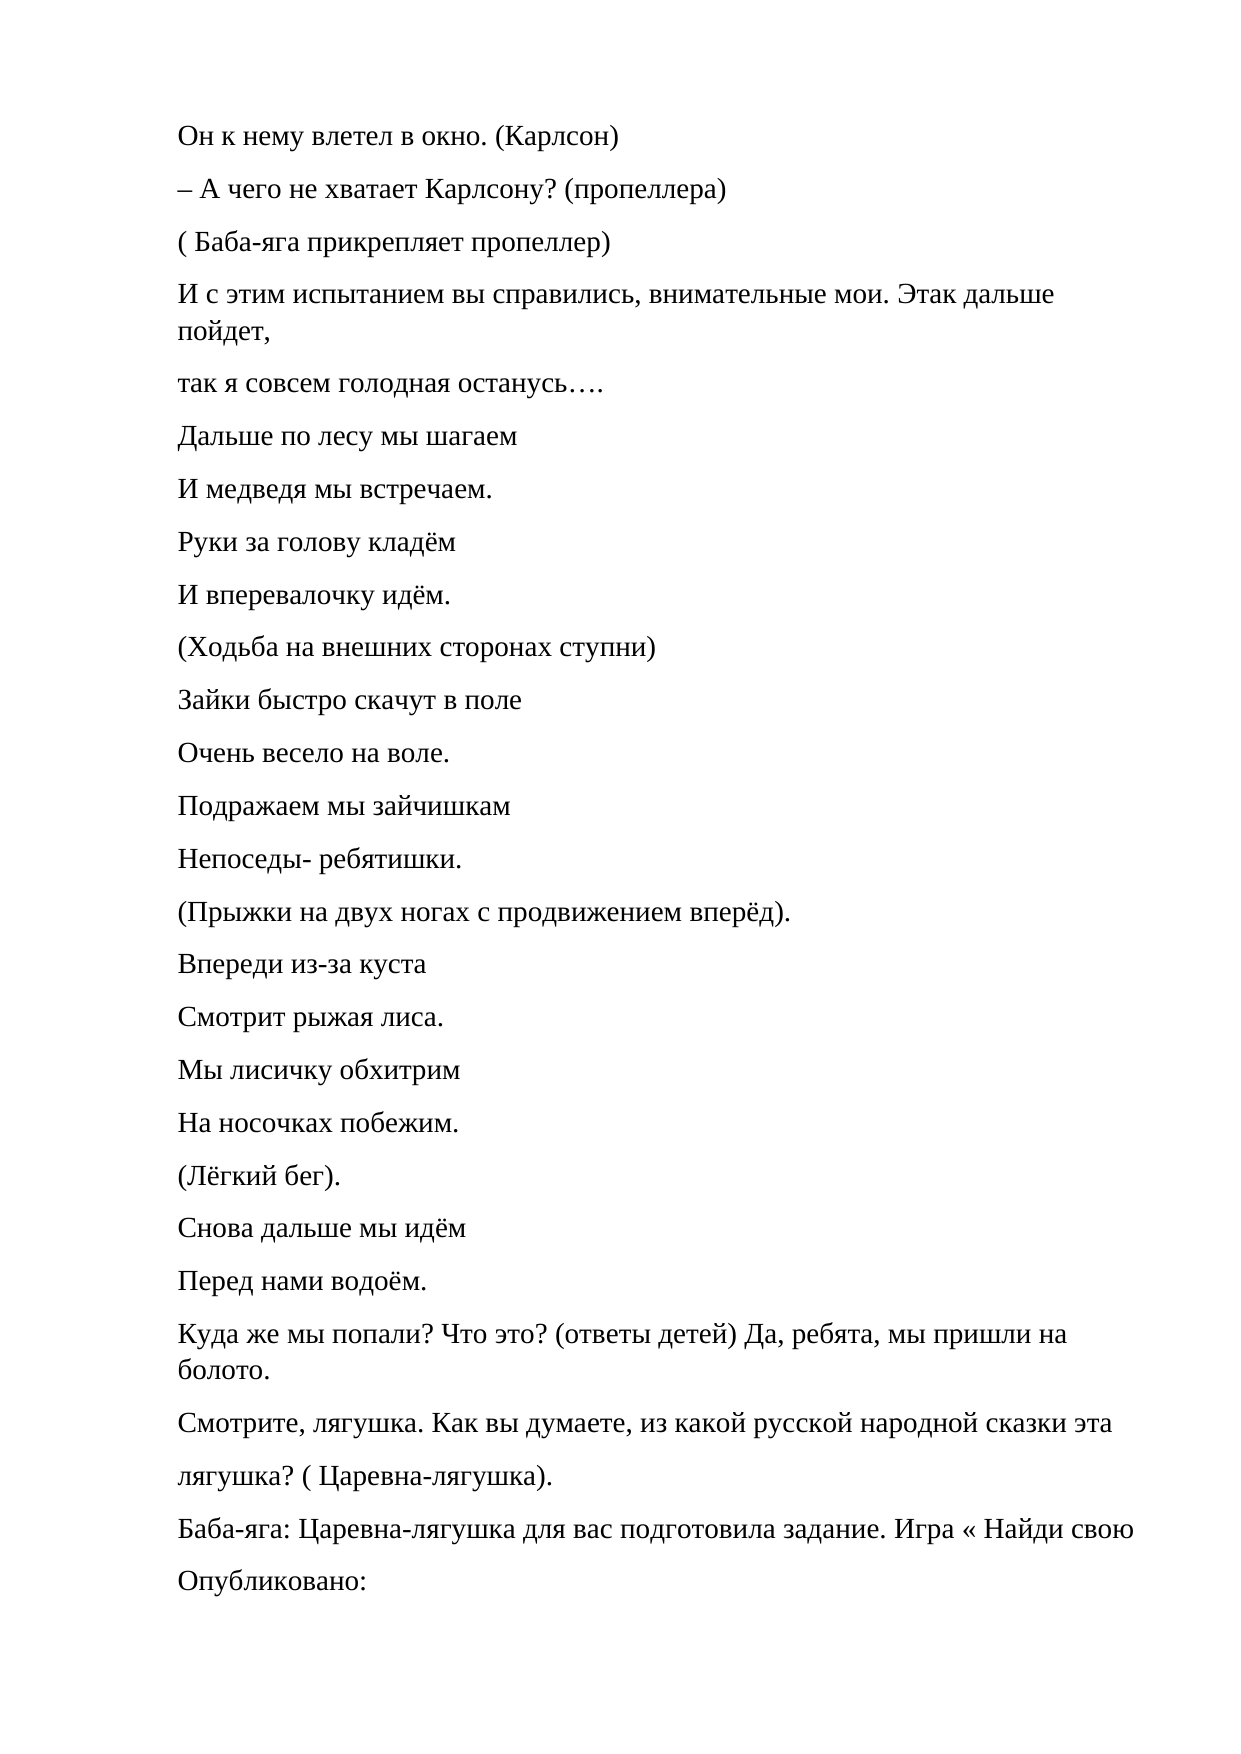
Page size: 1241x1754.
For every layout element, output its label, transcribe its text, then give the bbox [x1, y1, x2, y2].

text Смотрите, лягушка. Как вы думаете, из какой русской народной сказки эта [177, 1405, 1152, 1439]
text Очень весело на воле. [177, 735, 1152, 769]
text (Лёгкий бег). [177, 1158, 1152, 1191]
text Мы лисичку обхитрим [177, 1052, 1152, 1086]
text Снова дальше мы идём [177, 1211, 1152, 1244]
text Впереди из-за куста [177, 946, 1152, 980]
text Опубликовано: [177, 1563, 1152, 1597]
text Дальше по лесу мы шагаем [177, 418, 1152, 452]
text И вперевалочку идём. [177, 577, 1152, 610]
text На носочках побежим. [177, 1105, 1152, 1138]
text Подражаем мы зайчишкам [177, 788, 1152, 822]
text Руки за голову кладём [177, 524, 1152, 557]
text И с этим испытанием вы справились, внимательные мои. Этак дальше пойдет, [177, 277, 1152, 346]
text Перед нами водоём. [177, 1263, 1152, 1297]
text Он к нему влетел в окно. (Карлсон) [177, 118, 1152, 152]
text (Прыжки на двух ногах с продвижением вперёд). [177, 894, 1152, 927]
text И медведя мы встречаем. [177, 471, 1152, 505]
text – А чего не хватает Карлсону? (пропеллера) [177, 171, 1152, 204]
text Зайки быстро скачут в поле [177, 682, 1152, 716]
text ( Баба-яга прикрепляет пропеллер) [177, 224, 1152, 257]
text Куда же мы попали? Что это? (ответы детей) Да, ребята, мы пришли на болото. [177, 1316, 1152, 1386]
text (Ходьба на внешних сторонах ступни) [177, 629, 1152, 663]
text Баба-яга: Царевна-лягушка для вас подготовила задание. Игра « Найди свою [177, 1511, 1152, 1544]
text Смотрит рыжая лиса. [177, 999, 1152, 1033]
text лягушка? ( Царевна-лягушка). [177, 1458, 1152, 1491]
text Непоседы- ребятишки. [177, 841, 1152, 874]
text так я совсем голодная останусь…. [177, 366, 1152, 399]
